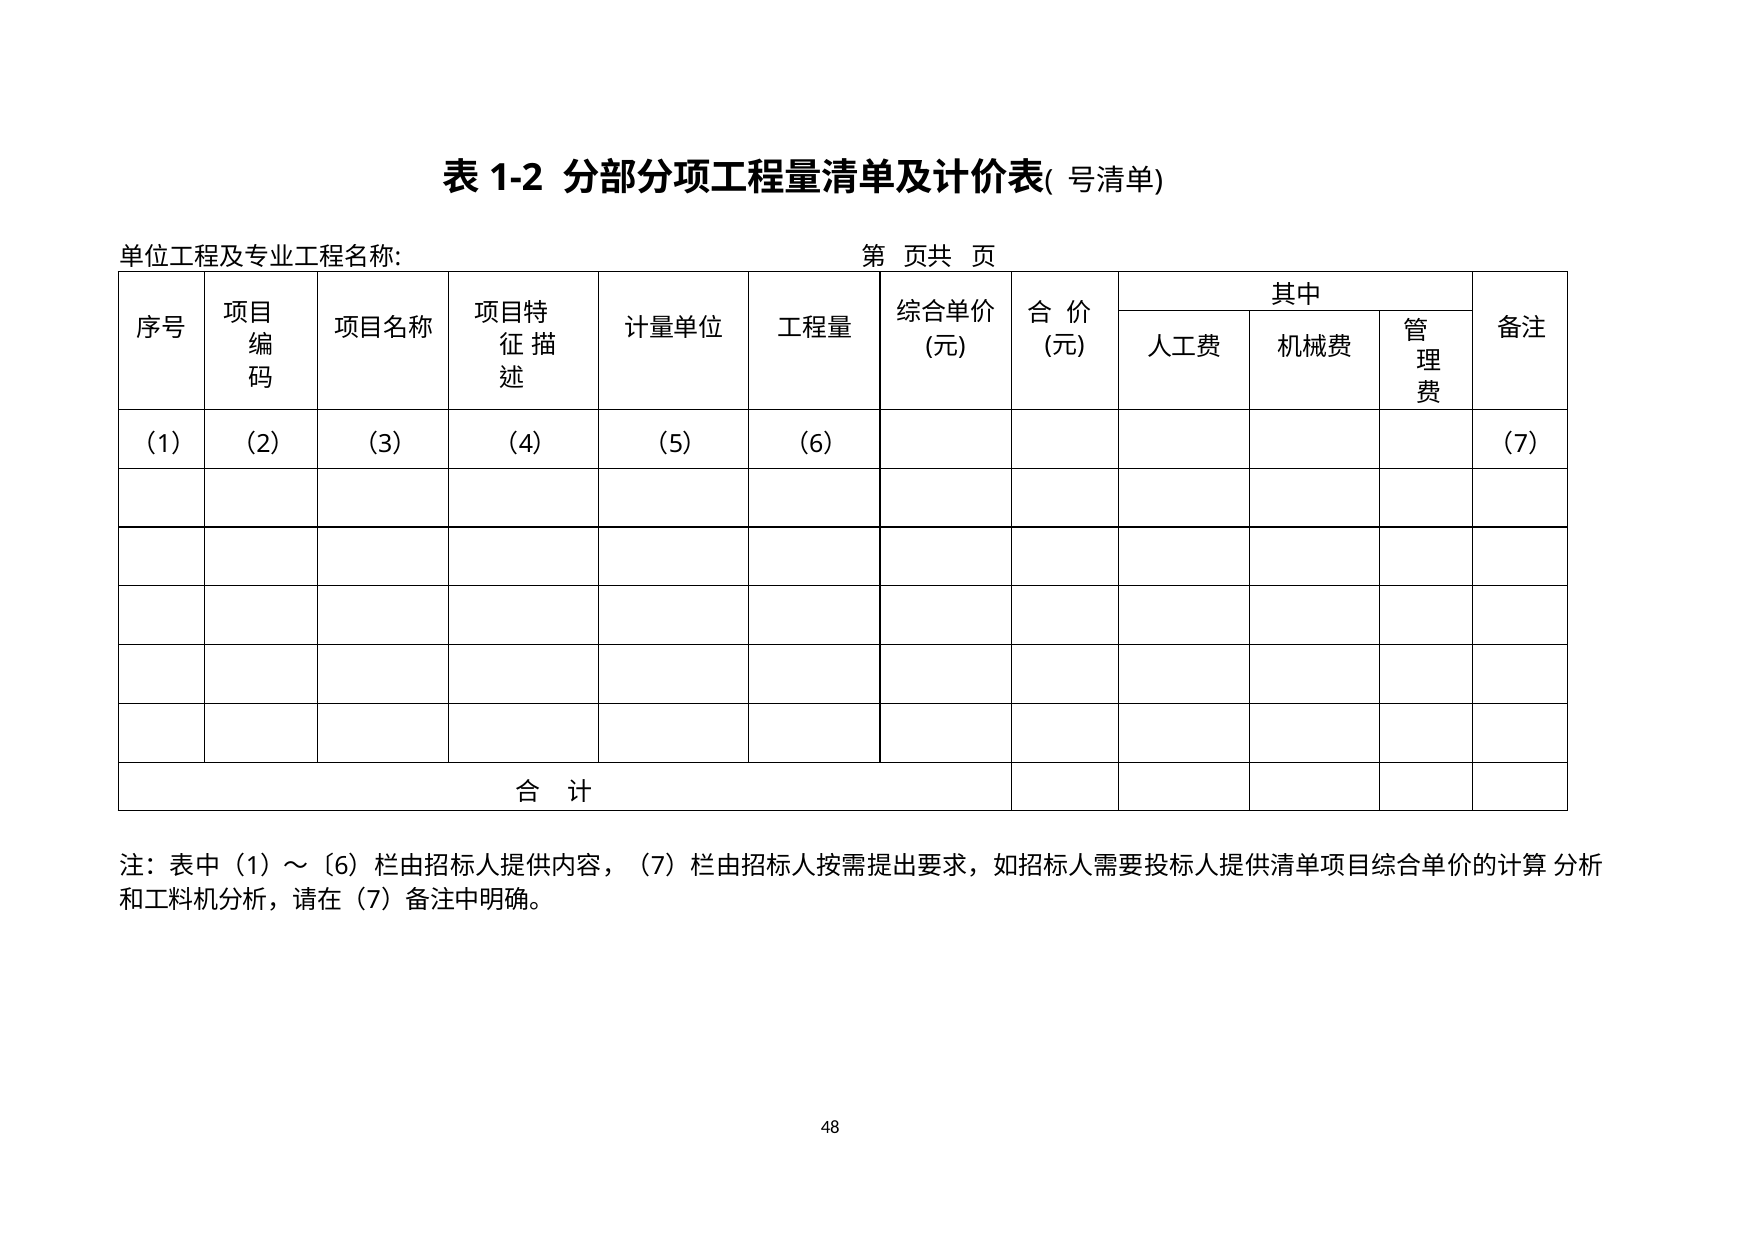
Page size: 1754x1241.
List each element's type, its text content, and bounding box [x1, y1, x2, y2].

table_cell [1250, 763, 1379, 810]
table_cell [881, 528, 1011, 585]
table_header 项目名称 [318, 272, 448, 408]
table_header 项目特征 描述 [449, 272, 598, 408]
table_header 工程量 [749, 272, 879, 408]
table_cell [1119, 645, 1249, 703]
table_cell [449, 704, 598, 762]
table_cell （3） [318, 410, 448, 467]
table_cell [205, 704, 317, 762]
table_cell [205, 645, 317, 703]
table_header 其中 [1119, 272, 1472, 310]
table_cell [881, 645, 1011, 703]
table_cell [1012, 645, 1118, 703]
table_cell [1119, 586, 1249, 644]
table_cell [119, 528, 204, 585]
table_cell [749, 469, 879, 526]
table_cell [119, 645, 204, 703]
table_cell [881, 586, 1011, 644]
table_cell [599, 645, 748, 703]
table_cell [449, 586, 598, 644]
table_cell [318, 645, 448, 703]
table_cell [1473, 469, 1567, 526]
table_cell [119, 586, 204, 644]
table_cell [1012, 528, 1118, 585]
table_cell [1473, 763, 1567, 810]
table_cell [749, 645, 879, 703]
table_cell [1380, 528, 1472, 585]
table_cell （5） [599, 410, 748, 467]
table_cell [205, 586, 317, 644]
table_cell 管理 费 [1380, 311, 1472, 408]
table_cell [1119, 704, 1249, 762]
table_cell [1250, 528, 1379, 585]
table_cell [749, 586, 879, 644]
table_cell [1250, 704, 1379, 762]
table_cell [1380, 645, 1472, 703]
table_cell [318, 704, 448, 762]
table_cell 机械费 [1250, 311, 1379, 408]
table_cell [1473, 645, 1567, 703]
table_cell [318, 586, 448, 644]
table_cell [1250, 586, 1379, 644]
table_header 项目编 码 [205, 272, 317, 408]
table_cell [1380, 763, 1472, 810]
table_cell [1012, 763, 1118, 810]
table_cell [599, 469, 748, 526]
table_cell [1119, 763, 1249, 810]
text 表 1-2 分部分项工程量清单及计价表( 号清单) [443, 151, 1636, 200]
table_cell [449, 645, 598, 703]
table_cell （7） [1473, 410, 1567, 467]
table_cell [749, 528, 879, 585]
table_cell [1012, 704, 1118, 762]
table_cell 人工费 [1119, 311, 1249, 408]
table_cell （6） [749, 410, 879, 467]
table_cell [318, 469, 448, 526]
table_cell [599, 528, 748, 585]
table_cell [749, 704, 879, 762]
table_cell [119, 704, 204, 762]
table_cell （4） [449, 410, 598, 467]
table_header 计量单位 [599, 272, 748, 408]
table_header 综合单价 (元) [881, 272, 1011, 408]
table_header 合 价 (元) [1012, 272, 1118, 408]
table_cell [1380, 704, 1472, 762]
text 单位工程及专业工程名称: 第 页共 页 [119, 240, 1636, 271]
table_cell [599, 586, 748, 644]
table_cell [1012, 410, 1118, 467]
table_cell [1119, 410, 1249, 467]
table_cell [1119, 469, 1249, 526]
table_cell [449, 469, 598, 526]
table_cell （1） [119, 410, 204, 467]
table_cell [205, 469, 317, 526]
table_cell [1473, 528, 1567, 585]
table_cell （2） [205, 410, 317, 467]
table_cell 合 计 [119, 763, 1011, 810]
table_cell [881, 410, 1011, 467]
table_cell [1380, 410, 1472, 467]
table_header 备注 [1473, 272, 1567, 408]
table_cell [881, 704, 1011, 762]
table_cell [1250, 645, 1379, 703]
table_cell [1380, 586, 1472, 644]
table_cell [318, 528, 448, 585]
table_cell [1473, 586, 1567, 644]
text 注：表中（1）～〔6）栏由招标人提供内容，（7）栏由招标人按需提出要求，如招标人需要投标人提供清单项目综合单价的计算 分析和工料机分析，请在（7）备注中明确。 [119, 847, 1607, 916]
table_cell [599, 704, 748, 762]
table_cell [1119, 528, 1249, 585]
table_cell [881, 469, 1011, 526]
table_cell [1250, 410, 1379, 467]
table_cell [449, 528, 598, 585]
table_cell [205, 528, 317, 585]
table_cell [1380, 469, 1472, 526]
table_cell [1012, 469, 1118, 526]
table_cell [1473, 704, 1567, 762]
table_cell [1012, 586, 1118, 644]
table_header 序号 [119, 272, 204, 408]
table_cell [1250, 469, 1379, 526]
table_cell [119, 469, 204, 526]
